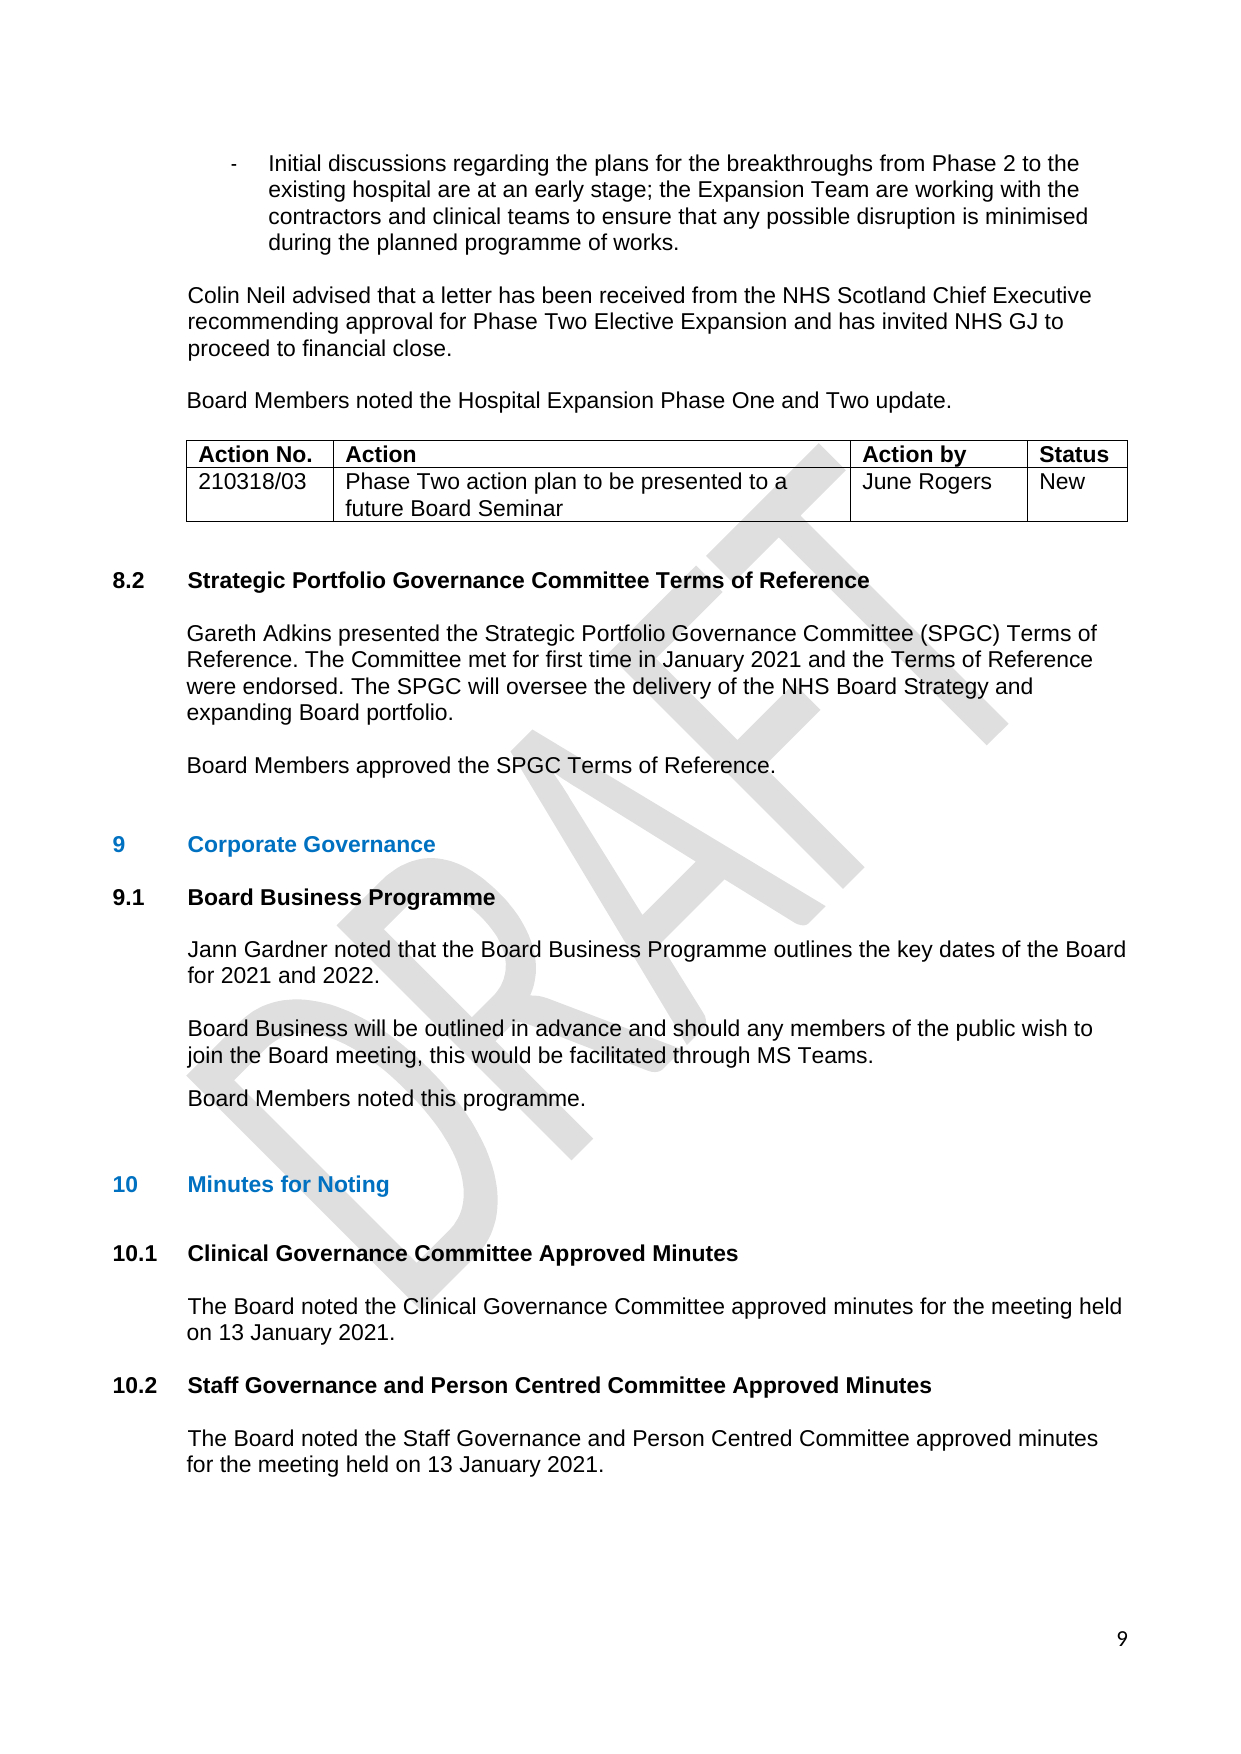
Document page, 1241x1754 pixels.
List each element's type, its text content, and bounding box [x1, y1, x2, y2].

text Board Members noted this programme. [187, 1084, 1128, 1111]
table_header Status [1028, 441, 1127, 467]
text 10.1 Clinical Governance Committee Approved Minutes [112, 1240, 1128, 1266]
text 10.2 Staff Governance and Person Centred Committee Approved Minutes [112, 1372, 1128, 1398]
text Colin Neil advised that a letter has been received from the NHS Scotland Chief Executive recommending approval for Phase Two Elective Expansion and has invited NHS GJ to proceed to financial close. [187, 282, 1109, 361]
table_cell 210318/03 [187, 468, 333, 521]
text 9.1 Board Business Programme [112, 883, 1128, 910]
text The Board noted the Staff Governance and Person Centred Committee approved minutes for the meeting held on 13 January 2021. [186, 1424, 1128, 1477]
table_header Action by [851, 441, 1027, 467]
text Jann Gardner noted that the Board Business Programme outlines the key dates of the Board for 2021 and 2022. [187, 936, 1128, 989]
table_header Action [334, 441, 850, 467]
text Board Business will be outlined in advance and should any members of the public wish to join the Board meeting, this would be facilitated through MS Teams. [187, 1015, 1128, 1068]
table_cell New [1028, 468, 1127, 521]
text Gareth Adkins presented the Strategic Portfolio Governance Committee (SPGC) Terms of Reference. The Committee met for first time in January 2021 and the Terms of Reference were endorsed. The SPGC will oversee the delivery of the NHS Board Strategy and expanding Board portfolio. [186, 620, 1128, 725]
table_header Action No. [187, 441, 333, 467]
text 9 Corporate Governance [112, 831, 1128, 857]
text Board Members approved the SPGC Terms of Reference. [186, 752, 1128, 778]
text The Board noted the Clinical Governance Committee approved minutes for the meeting held on 13 January 2021. [186, 1293, 1128, 1345]
list Initial discussions regarding the plans for the breakthroughs from Phase 2 to the existing hospital are at an early stage; the Expansion Team are working with the contractors and clinical teams to ensure that any possible disruption is minimised during the planned programme of works. [231, 150, 1109, 255]
table_cell June Rogers [851, 468, 1027, 521]
table_cell Phase Two action plan to be presented to a future Board Seminar [334, 468, 850, 521]
text 10 Minutes for Noting [112, 1171, 1128, 1197]
text Board Members noted the Hospital Expansion Phase One and Two update. [186, 387, 1128, 413]
text 8.2 Strategic Portfolio Governance Committee Terms of Reference [112, 567, 1128, 593]
